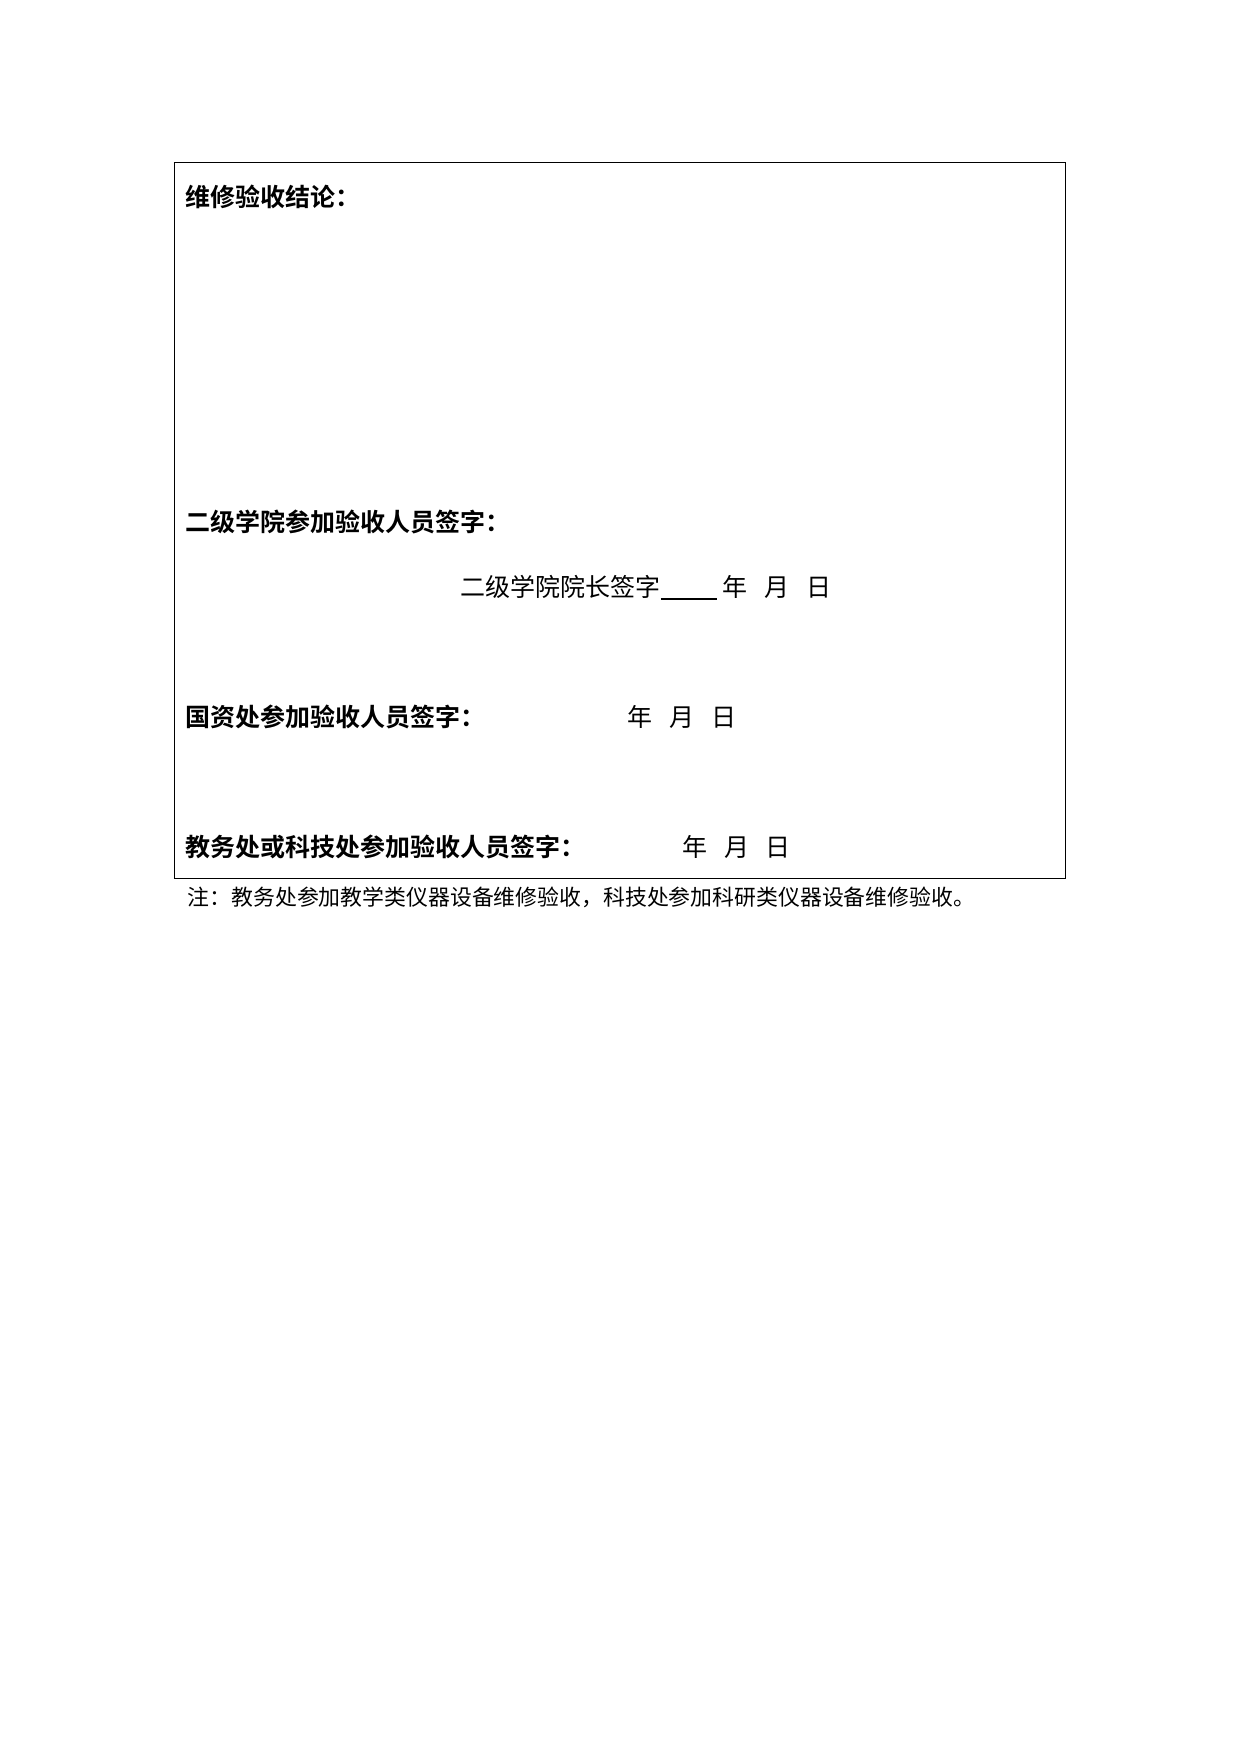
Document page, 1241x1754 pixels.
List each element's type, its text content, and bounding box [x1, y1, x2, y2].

text 注：教务处参加教学类仪器设备维修验收，科技处参加科研类仪器设备维修验收。 [187, 879, 1053, 912]
table_header 维修验收结论： 二级学院参加验收人员签字： 二级学院院长签字 年 月 日 国资处参加验收人员签字： 年 月 日 教务处或科技处参加验收人员签字： 年 月 日 [175, 163, 1065, 878]
